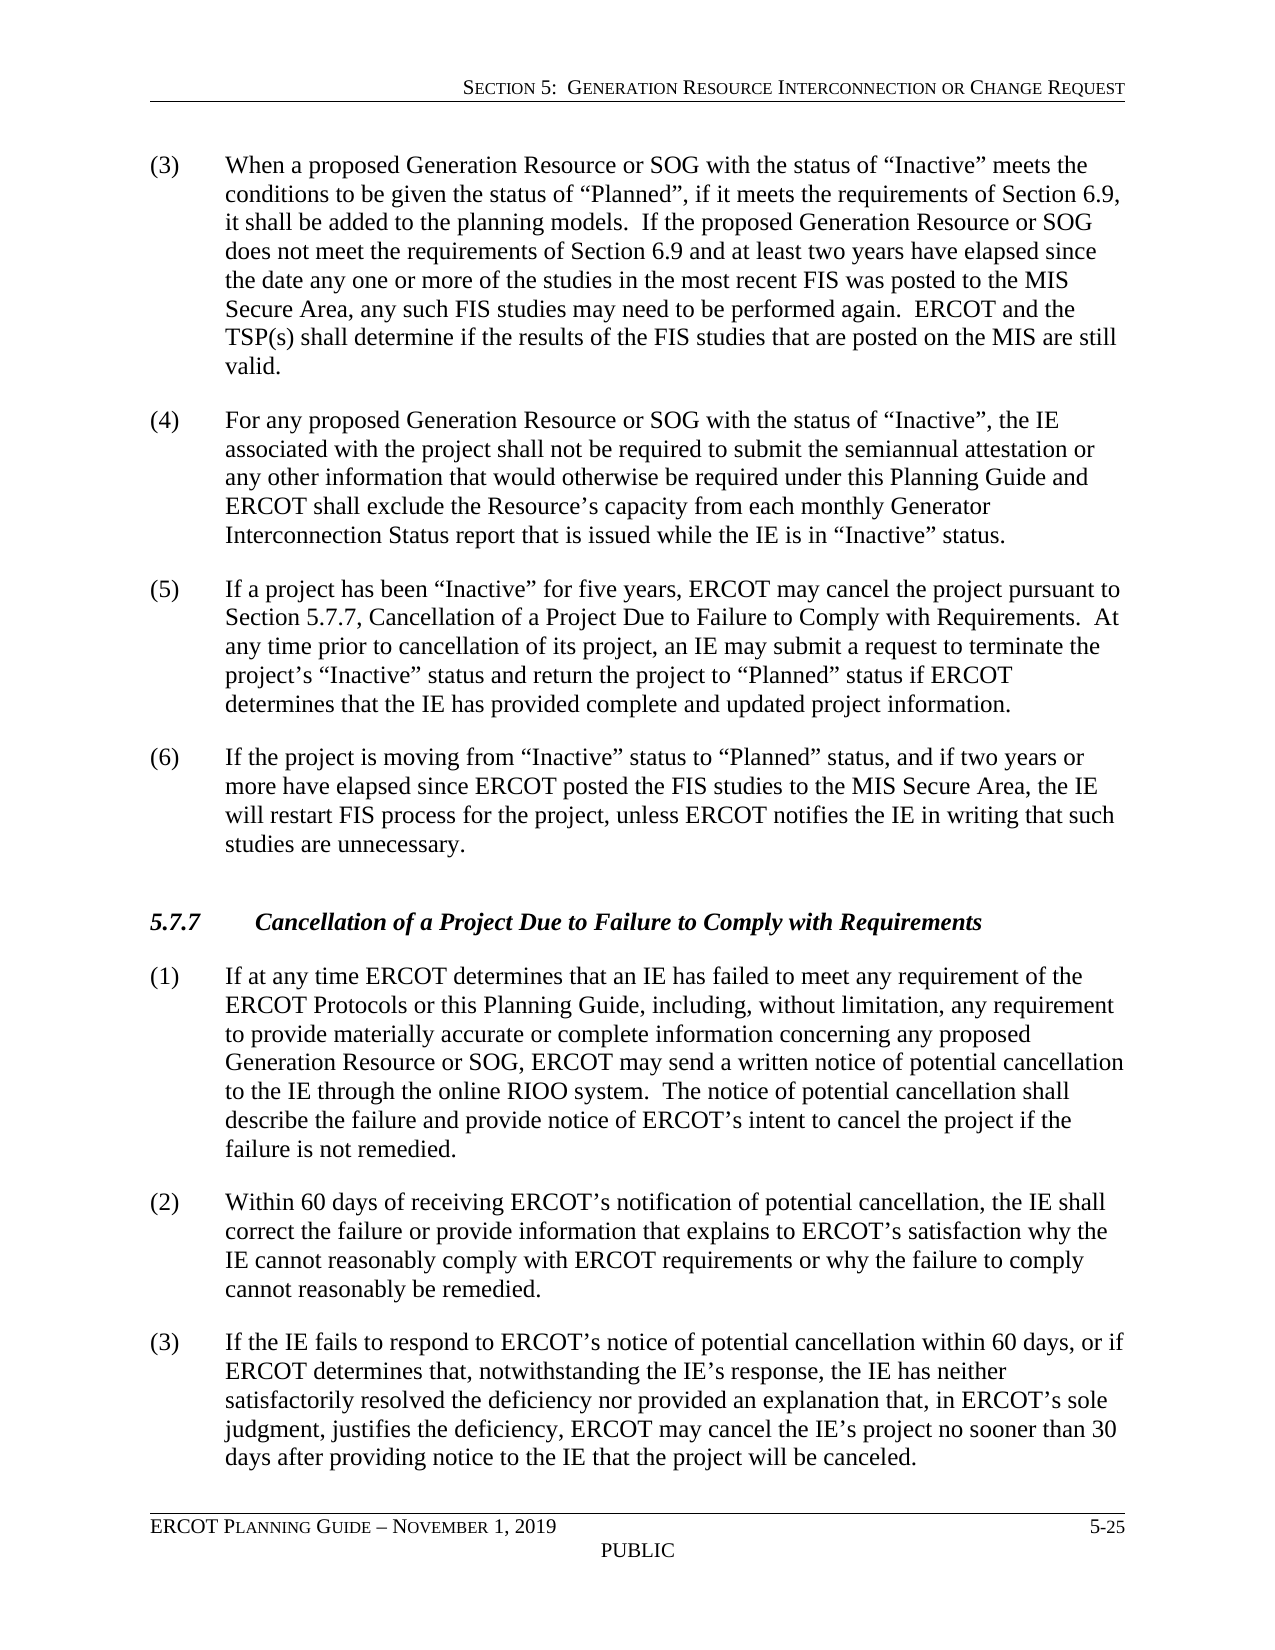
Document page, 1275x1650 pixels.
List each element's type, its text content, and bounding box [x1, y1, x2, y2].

list (5) If a project has been “Inactive” for five years, ERCOT may cancel the project pursuant to Section 5.7.7, Cancellation of a Project Due to Failure to Comply with Requirements. At any time prior to cancellation of its project, an IE may submit a request to terminate the project’s “Inactive” status and return the project to “Planned” status if ERCOT determines that the IE has provided complete and updated project information. [150, 574, 1125, 717]
list (3) When a proposed Generation Resource or SOG with the status of “Inactive” meets the conditions to be given the status of “Planned”, if it meets the requirements of Section 6.9, it shall be added to the planning models. If the proposed Generation Resource or SOG does not meet the requirements of Section 6.9 and at least two years have elapsed since the date any one or more of the studies in the most recent FIS was posted to the MIS Secure Area, any such FIS studies may need to be performed again. ERCOT and the TSP(s) shall determine if the results of the FIS studies that are posted on the MIS are still valid. [150, 150, 1125, 380]
list (4) For any proposed Generation Resource or SOG with the status of “Inactive”, the IE associated with the project shall not be required to submit the semiannual attestation or any other information that would otherwise be required under this Planning Guide and ERCOT shall exclude the Resource’s capacity from each monthly Generator Interconnection Status report that is issued while the IE is in “Inactive” status. [150, 405, 1125, 549]
list (3) If the IE fails to respond to ERCOT’s notice of potential cancellation within 60 days, or if ERCOT determines that, notwithstanding the IE’s response, the IE has neither satisfactorily resolved the deficiency nor provided an explanation that, in ERCOT’s sole judgment, justifies the deficiency, ERCOT may cancel the IE’s project no sooner than 30 days after providing notice to the IE that the project will be canceled. [150, 1327, 1125, 1471]
list (6) If the project is moving from “Inactive” status to “Planned” status, and if two years or more have elapsed since ERCOT posted the FIS studies to the MIS Secure Area, the IE will restart FIS process for the project, unless ERCOT notifies the IE in writing that such studies are unnecessary. [150, 742, 1125, 857]
text 5.7.7 Cancellation of a Project Due to Failure to Comply with Requirements [150, 907, 1125, 936]
list (2) Within 60 days of receiving ERCOT’s notification of potential cancellation, the IE shall correct the failure or provide information that explains to ERCOT’s satisfaction why the IE cannot reasonably comply with ERCOT requirements or why the failure to comply cannot reasonably be remedied. [150, 1187, 1125, 1302]
list (1) If at any time ERCOT determines that an IE has failed to meet any requirement of the ERCOT Protocols or this Planning Guide, including, without limitation, any requirement to provide materially accurate or complete information concerning any proposed Generation Resource or SOG, ERCOT may send a written notice of potential cancellation to the IE through the online RIOO system. The notice of potential cancellation shall describe the failure and provide notice of ERCOT’s intent to cancel the project if the failure is not remedied. [150, 961, 1125, 1162]
